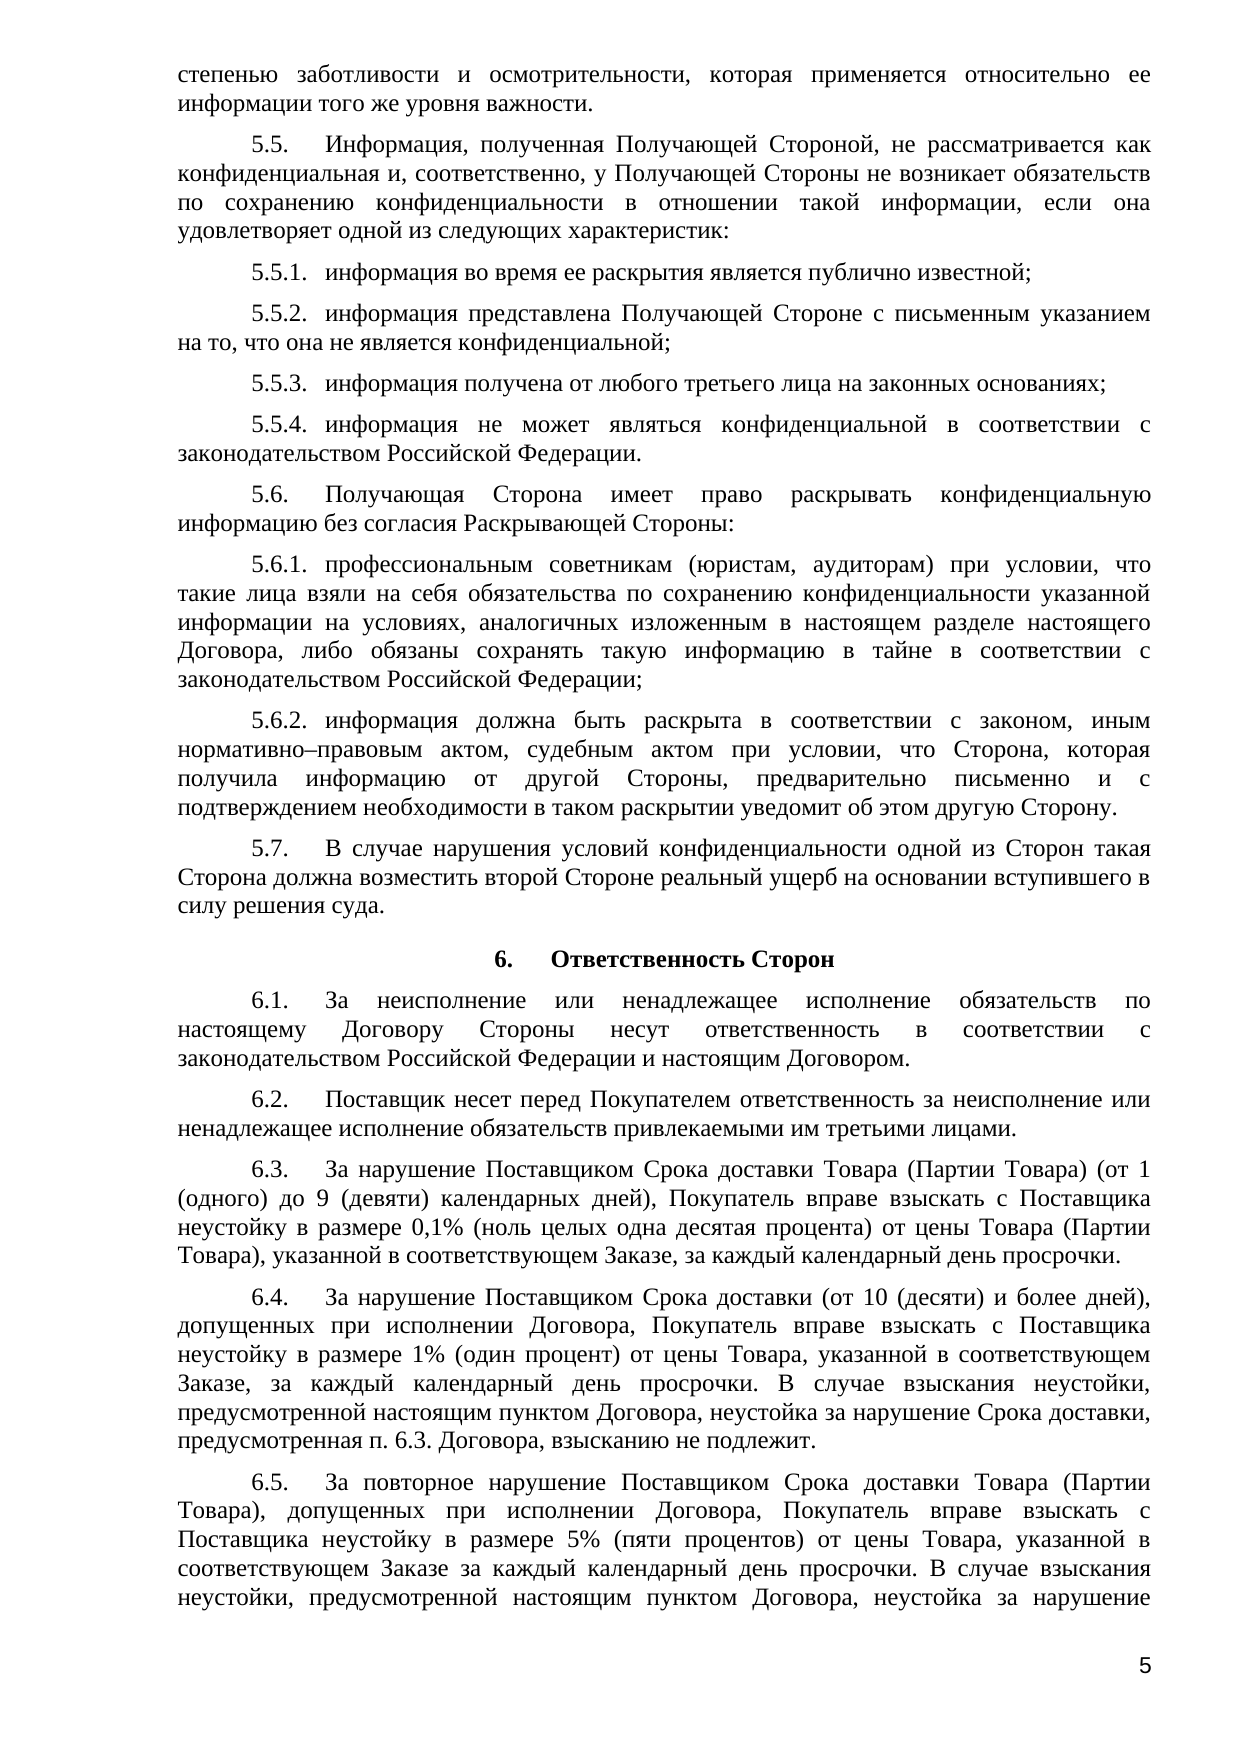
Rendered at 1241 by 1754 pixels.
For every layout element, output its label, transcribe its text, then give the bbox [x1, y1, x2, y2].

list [177, 1467, 1152, 1610]
list За нарушение Поставщиком Срока доставки (от 10 (десяти) и более дней), допущенных при исполнении Договора, Покупатель вправе взыскать с Поставщика неустойку в размере 1% (один процент) от цены Товара, указанной в соответствующем Заказе, за каждый календарный день просрочки. В случае взыскания неустойки, предусмотренной настоящим пунктом Договора, неустойка за нарушение Срока доставки, предусмотренная п. 6.3. Договора, взысканию не подлежит. [177, 1282, 1152, 1454]
list информация должна быть раскрыта в соответствии с законом, иным нормативно–правовым актом, судебным актом при условии, что Сторона, которая получила информацию от другой Стороны, предварительно письменно и с подтверждением необходимости в таком раскрытии уведомит об этом другую Сторону. [177, 705, 1152, 820]
list Получающая Сторона имеет право раскрывать конфиденциальную информацию без согласия Раскрывающей Стороны: [177, 479, 1152, 537]
list Ответственность Сторон [177, 944, 1152, 973]
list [177, 59, 1152, 117]
list За нарушение Поставщиком Срока доставки Товара (Партии Товара) (от 1 (одного) до 9 (девяти) календарных дней), Покупатель вправе взыскать с Поставщика неустойку в размере 0,1% (ноль целых одна десятая процента) от цены Товара (Партии Товара), указанной в соответствующем Заказе, за каждый календарный день просрочки. [177, 1154, 1152, 1269]
list Поставщик несет перед Покупателем ответственность за неисполнение или ненадлежащее исполнение обязательств привлекаемыми им третьими лицами. [177, 1084, 1152, 1142]
list информация получена от любого третьего лица на законных основаниях; [177, 368, 1152, 397]
list За неисполнение или ненадлежащее исполнение обязательств по настоящему Договору Стороны несут ответственность в соответствии с законодательством Российской Федерации и настоящим Договором. [177, 985, 1152, 1072]
list информация во время ее раскрытия является публично известной; [177, 257, 1152, 285]
list Информация, полученная Получающей Стороной, не рассматривается как конфиденциальная и, соответственно, у Получающей Стороны не возникает обязательств по сохранению конфиденциальности в отношении такой информации, если она удовлетворяет одной из следующих характеристик: [177, 129, 1152, 244]
list информация представлена Получающей Стороне с письменным указанием на то, что она не является конфиденциальной; [177, 298, 1152, 355]
list информация не может являться конфиденциальной в соответствии с законодательством Российской Федерации. [177, 409, 1152, 467]
list профессиональным советникам (юристам, аудиторам) при условии, что такие лица взяли на себя обязательства по сохранению конфиденциальности указанной информации на условиях, аналогичных изложенным в настоящем разделе настоящего Договора, либо обязаны сохранять такую информацию в тайне в соответствии с законодательством Российской Федерации; [177, 549, 1152, 693]
list В случае нарушения условий конфиденциальности одной из Сторон такая Сторона должна возместить второй Стороне реальный ущерб на основании вступившего в силу решения суда. [177, 833, 1152, 919]
